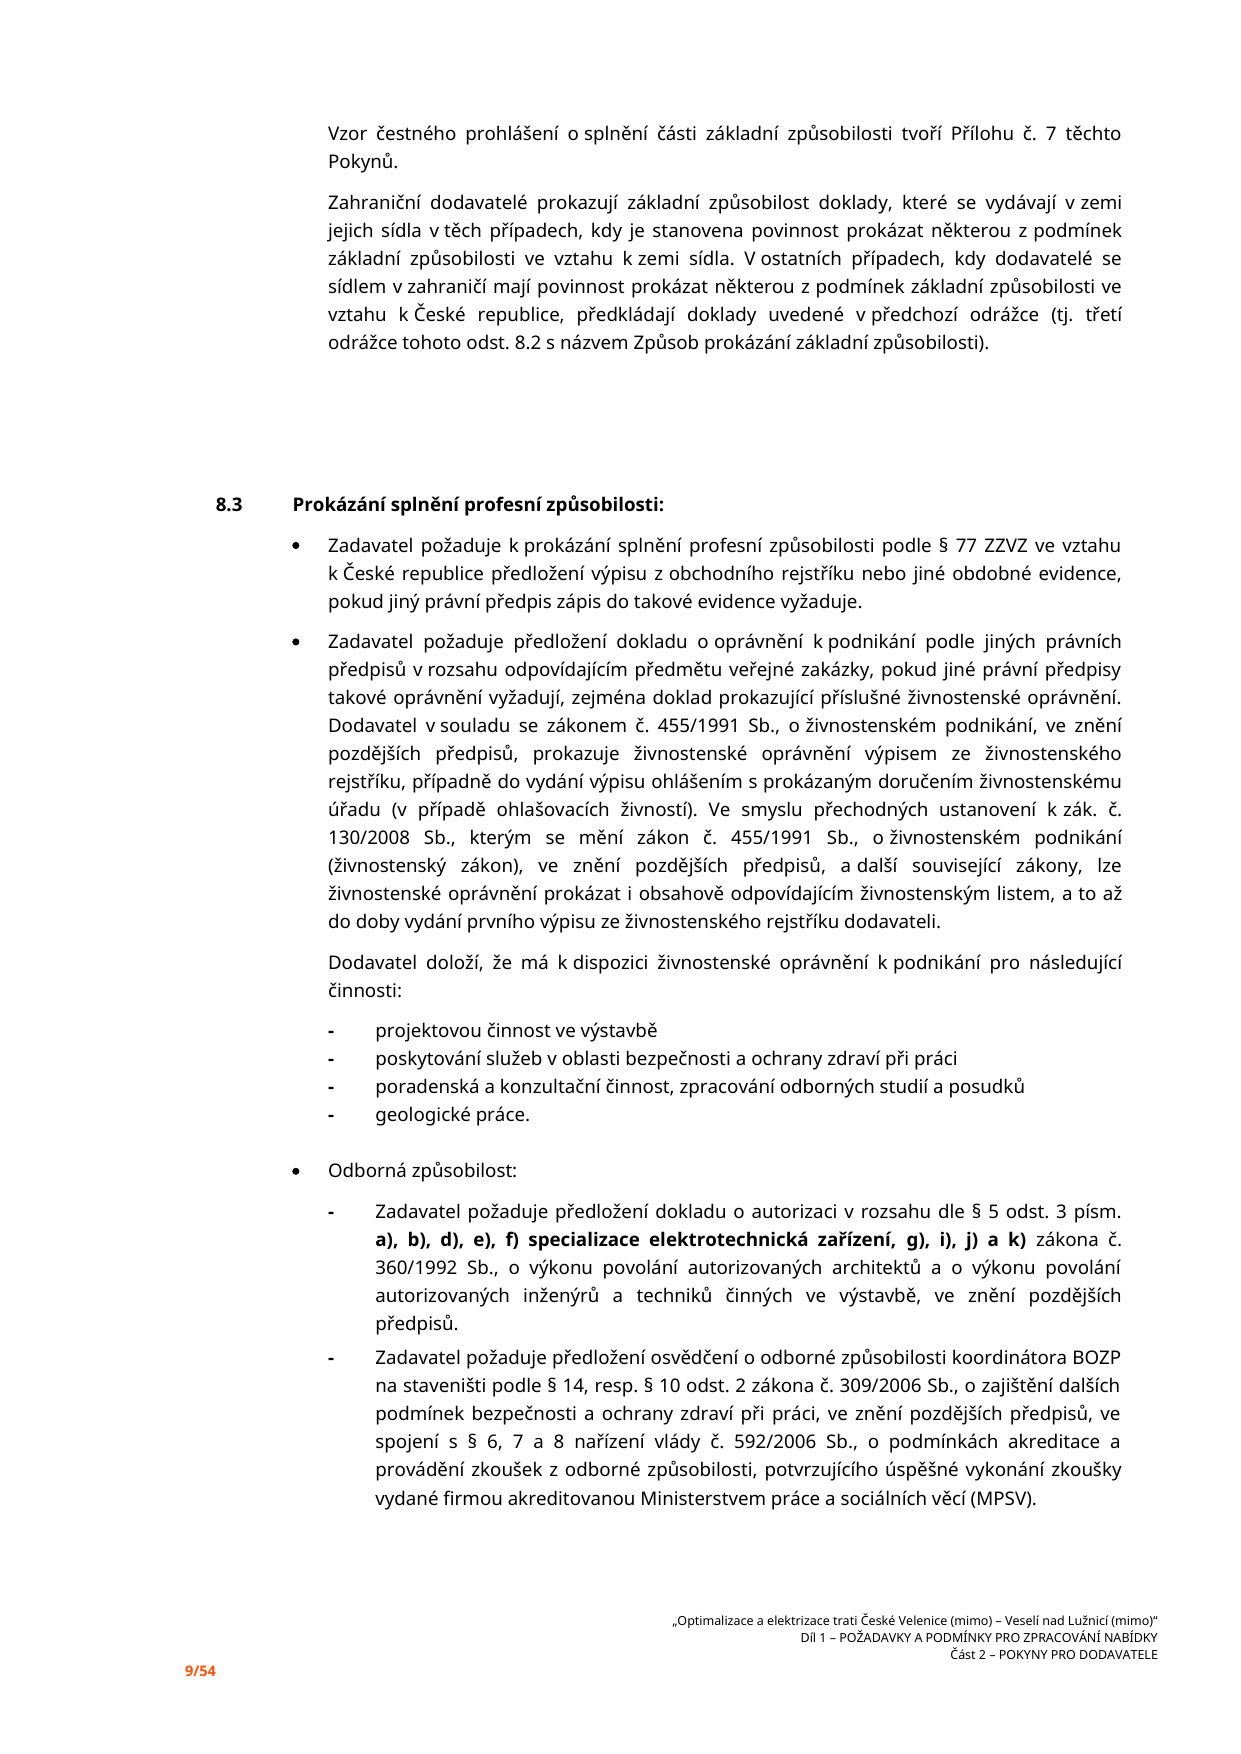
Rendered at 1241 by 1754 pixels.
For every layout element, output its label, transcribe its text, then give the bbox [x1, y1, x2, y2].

text Odborná způsobilost: [292, 1158, 1122, 1183]
text Prokázání splnění profesní způsobilosti: [216, 491, 1122, 517]
text Zadavatel požaduje předložení osvědčení o odborné způsobilosti koordinátora BOZP na staveništi podle § 14, resp. § 10 odst. 2 zákona č. 309/2006 Sb., o zajištění dalších podmínek bezpečnosti a ochrany zdraví při práci, ve znění pozdějších předpisů, ve spojení s § 6, 7 a 8 nařízení vlády č. 592/2006 Sb., o podmínkách akreditace a provádění zkoušek z odborné způsobilosti, potvrzujícího úspěšné vykonání zkoušky vydané firmou akreditovanou Ministerstvem práce a sociálních věcí (MPSV). [328, 1345, 1122, 1510]
text geologické práce. [328, 1102, 1122, 1127]
text Zadavatel požaduje k prokázání splnění profesní způsobilosti podle § 77 ZZVZ ve vztahu k České republice předložení výpisu z obchodního rejstříku nebo jiné obdobné evidence, pokud jiný právní předpis zápis do takové evidence vyžaduje. [292, 532, 1122, 613]
text Zahraniční dodavatelé prokazují základní způsobilost doklady, které se vydávají v zemi jejich sídla v těch případech, kdy je stanovena povinnost prokázat některou z podmínek základní způsobilosti ve vztahu k zemi sídla. V ostatních případech, kdy dodavatelé se sídlem v zahraničí mají povinnost prokázat některou z podmínek základní způsobilosti ve vztahu k České republice, předkládají doklady uvedené v předchozí odrážce (tj. třetí odrážce tohoto odst. 8.2 s názvem Způsob prokázání základní způsobilosti). [328, 189, 1122, 355]
text projektovou činnost ve výstavbě [328, 1018, 1122, 1043]
text poskytování služeb v oblasti bezpečnosti a ochrany zdraví při práci [328, 1046, 1122, 1071]
text Dodavatel doloží, že má k dispozici živnostenské oprávnění k podnikání pro následující činnosti: [328, 949, 1122, 1003]
text Zadavatel požaduje předložení dokladu o oprávnění k podnikání podle jiných právních předpisů v rozsahu odpovídajícím předmětu veřejné zakázky, pokud jiné právní předpisy takové oprávnění vyžadují, zejména doklad prokazující příslušné živnostenské oprávnění. Dodavatel v souladu se zákonem č. 455/1991 Sb., o živnostenském podnikání, ve znění pozdějších předpisů, prokazuje živnostenské oprávnění výpisem ze živnostenského rejstříku, případně do vydání výpisu ohlášením s prokázaným doručením živnostenskému úřadu (v případě ohlašovacích živností). Ve smyslu přechodných ustanovení k zák. č. 130/2008 Sb., kterým se mění zákon č. 455/1991 Sb., o živnostenském podnikání (živnostenský zákon), ve znění pozdějších předpisů, a další související zákony, lze živnostenské oprávnění prokázat i obsahově odpovídajícím živnostenským listem, a to až do doby vydání prvního výpisu ze živnostenského rejstříku dodavateli. [292, 628, 1122, 934]
text poradenská a konzultační činnost, zpracování odborných studií a posudků [328, 1074, 1122, 1099]
text Vzor čestného prohlášení o splnění části základní způsobilosti tvoří Přílohu č. 7 těchto Pokynů. [328, 121, 1122, 174]
text Zadavatel požaduje předložení dokladu o autorizaci v rozsahu dle § 5 odst. 3 písm. a), b), d), e), f) specializace elektrotechnická zařízení, g), i), j) a k) zákona č. 360/1992 Sb., o výkonu povolání autorizovaných architektů a o výkonu povolání autorizovaných inženýrů a techniků činných ve výstavbě, ve znění pozdějších předpisů. [328, 1198, 1122, 1336]
